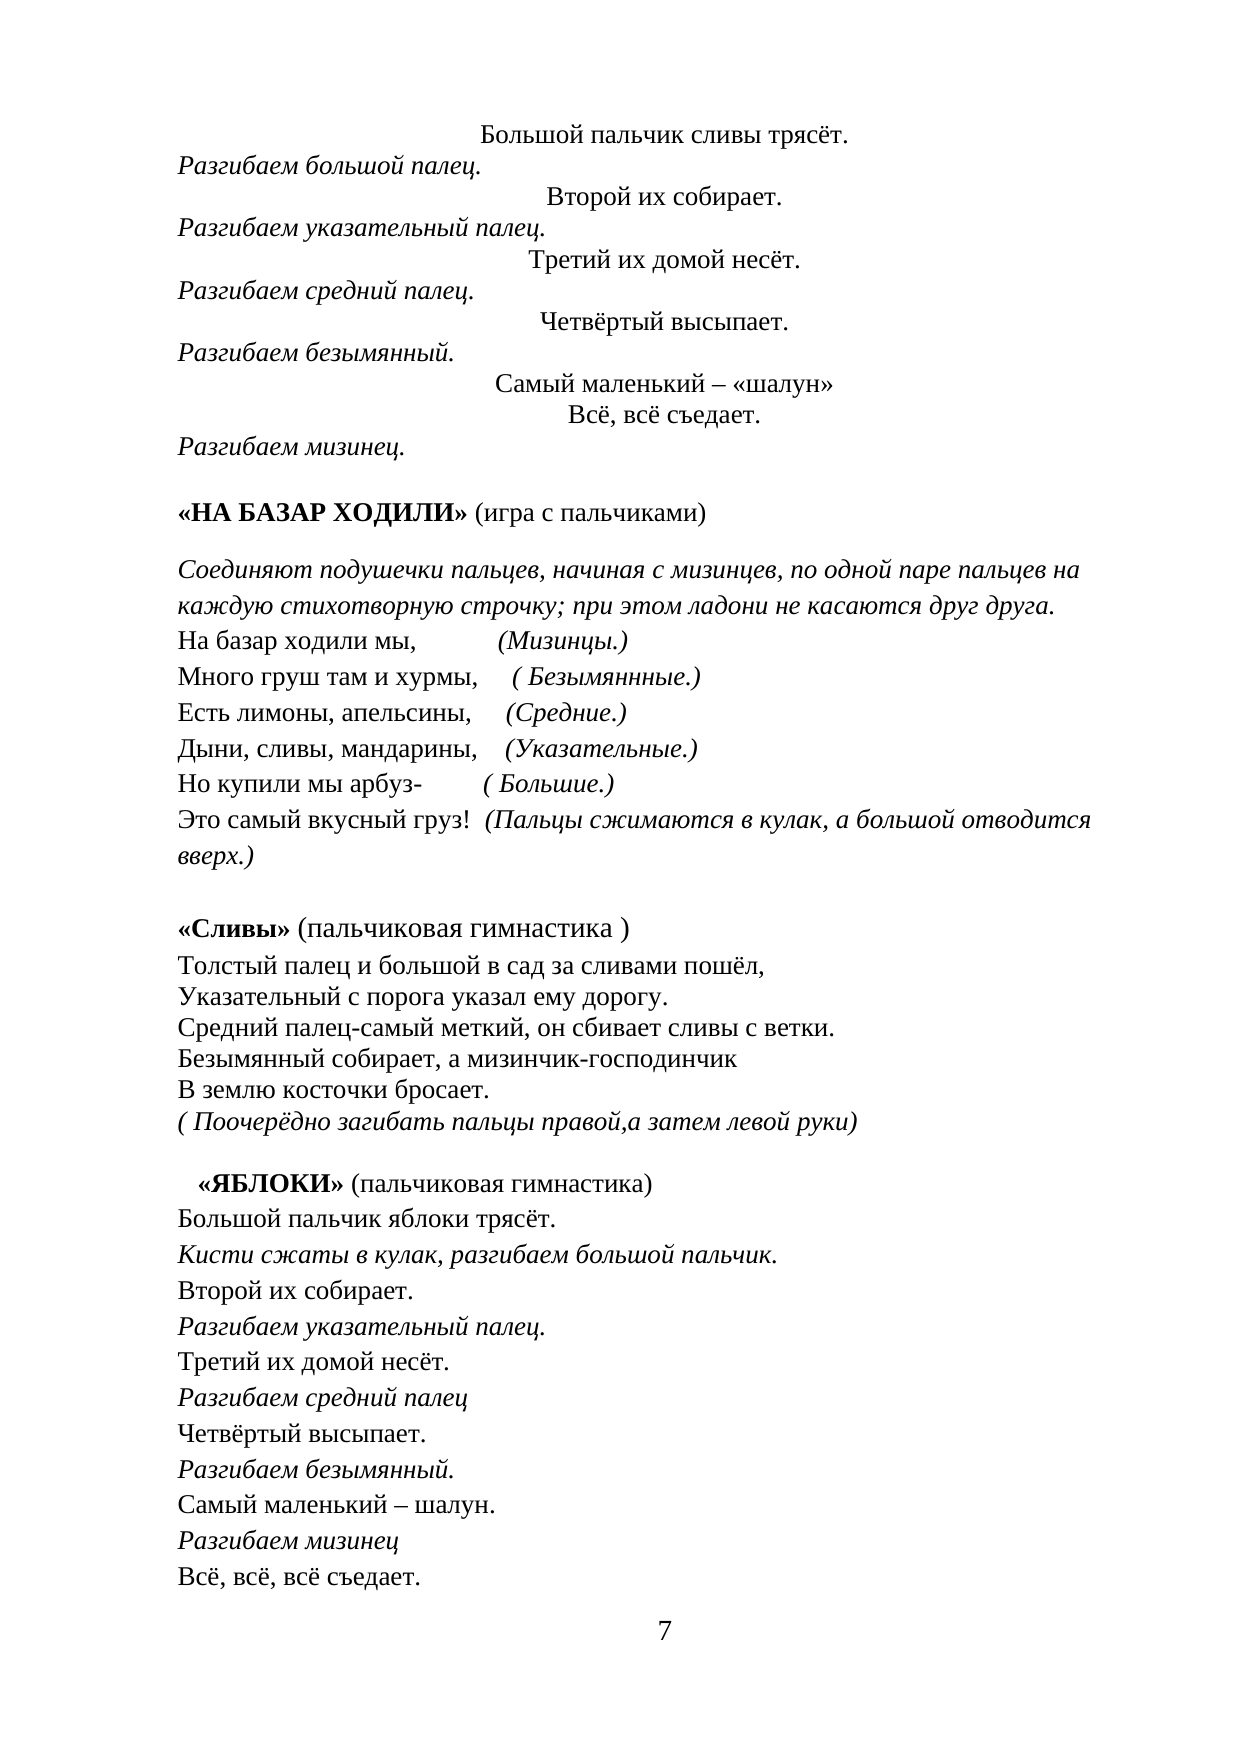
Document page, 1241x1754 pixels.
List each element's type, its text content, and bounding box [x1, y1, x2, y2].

text Второй их собирает. [177, 1274, 1152, 1305]
text Разгибаем указательный палец. [177, 1310, 1152, 1341]
text Четвёртый высыпает. [177, 1417, 1152, 1448]
text Разгибаем указательный палец. [177, 212, 1152, 243]
text Разгибаем безымянный. [177, 336, 1152, 367]
text Всё, всё съедает. [177, 398, 1152, 429]
text Есть лимоны, апельсины, (Средние.) [177, 696, 1152, 727]
text Дыни, сливы, мандарины, (Указательные.) [177, 732, 1152, 763]
text Самый маленький – шалун. [177, 1488, 1152, 1519]
text Кисти сжаты в кулак, разгибаем большой пальчик. [177, 1238, 1152, 1269]
text Средний палец-самый меткий, он сбивает сливы с ветки. [177, 1011, 1152, 1042]
text Разгибаем мизинец [177, 1524, 1152, 1555]
text Третий их домой несёт. [177, 243, 1152, 274]
text Разгибаем большой палец. [177, 149, 1152, 180]
text Много груш там и хурмы, ( Безымяннные.) [177, 660, 1152, 691]
text Разгибаем средний палец. [177, 274, 1152, 305]
text Разгибаем мизинец. [177, 429, 1152, 461]
text На базар ходили мы, (Мизинцы.) [177, 624, 1152, 656]
text Толстый палец и большой в сад за сливами пошёл, [177, 949, 1152, 980]
text Большой пальчик сливы трясёт. [177, 118, 1152, 149]
text «Сливы» (пальчиковая гимнастика ) [177, 910, 1152, 944]
text Самый маленький – «шалун» [177, 367, 1152, 398]
text Третий их домой несёт. [177, 1346, 1152, 1377]
text В землю косточки бросает. [177, 1073, 1152, 1104]
text Соединяют подушечки пальцев, начиная с мизинцев, по одной паре пальцев на каждую стихотворную строчку; при этом ладони не касаются друг друга. [177, 553, 1152, 620]
text Это самый вкусный груз! (Пальцы сжимаются в кулак, а большой отводится вверх.) [177, 803, 1152, 870]
text Разгибаем безымянный. [177, 1453, 1152, 1484]
text ( Поочерёдно загибать пальцы правой,а затем левой руки) [177, 1104, 1152, 1136]
text Всё, всё, всё съедает. [177, 1560, 1152, 1591]
text Разгибаем средний палец [177, 1381, 1152, 1412]
text Безымянный собирает, а мизинчик-господинчик [177, 1042, 1152, 1073]
text Указательный с порога указал ему дорогу. [177, 980, 1152, 1011]
text «НА БАЗАР ХОДИЛИ» (игра с пальчиками) [177, 496, 1152, 528]
text Четвёртый высыпает. [177, 305, 1152, 336]
text «ЯБЛОКИ» (пальчиковая гимнастика) [177, 1167, 1152, 1198]
text Большой пальчик яблоки трясёт. [177, 1203, 1152, 1234]
text Но купили мы арбуз- ( Большие.) [177, 767, 1152, 798]
text Второй их собирает. [177, 180, 1152, 212]
